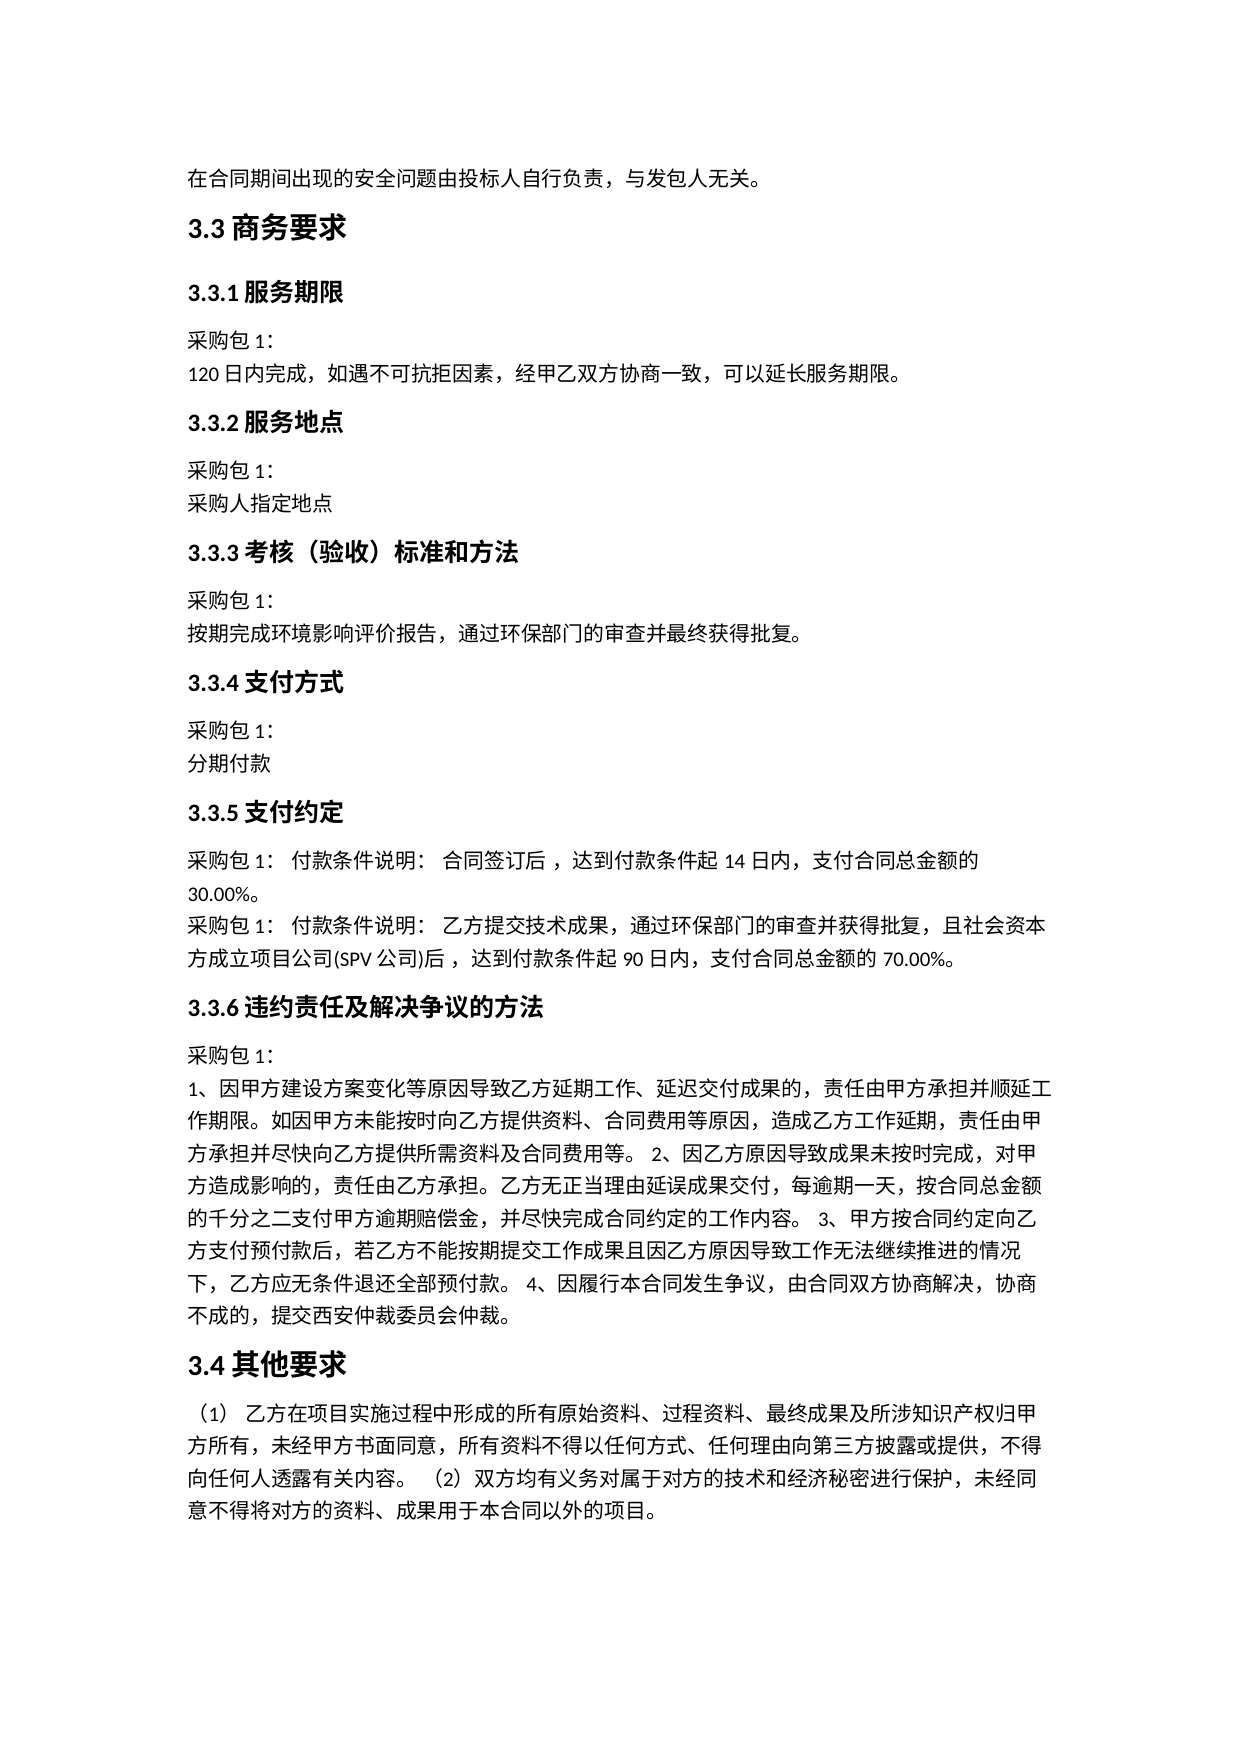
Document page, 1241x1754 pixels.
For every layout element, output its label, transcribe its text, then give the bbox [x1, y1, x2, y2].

text 3.3.1服务期限 [187, 259, 1053, 324]
text 3.3商务要求 [187, 194, 1053, 259]
text 3.3.3考核（验收）标准和方法 [187, 519, 1053, 584]
text 3.3.2服务地点 [187, 389, 1053, 454]
text 采购包1： [187, 324, 1053, 357]
text 1、因甲方建设方案变化等原因导致乙方延期工作、延迟交付成果的，责任由甲方承担并顺延工作期限。如因甲方未能按时向乙方提供资料、合同费用等原因，造成乙方工作延期，责任由甲方承担并尽快向乙方提供所需资料及合同费用等。 2、因乙方原因导致成果未按时完成，对甲方造成影响的，责任由乙方承担。乙方无正当理由延误成果交付，每逾期一天，按合同总金额的千分之二支付甲方逾期赔偿金，并尽快完成合同约定的工作内容。 3、甲方按合同约定向乙方支付预付款后，若乙方不能按期提交工作成果且因乙方原因导致工作无法继续推进的情况下，乙方应无条件退还全部预付款。 4、因履行本合同发生争议，由合同双方协商解决，协商不成的，提交西安仲裁委员会仲裁。 [187, 1072, 1053, 1332]
text （1） 乙方在项目实施过程中形成的所有原始资料、过程资料、最终成果及所涉知识产权归甲方所有，未经甲方书面同意，所有资料不得以任何方式、任何理由向第三方披露或提供，不得向任何人透露有关内容。 （2）双方均有义务对属于对方的技术和经济秘密进行保护，未经同意不得将对方的资料、成果用于本合同以外的项目。 [187, 1397, 1053, 1527]
text 采购包1： 付款条件说明： 合同签订后 ，达到付款条件起 14 日内，支付合同总金额的 30.00%。 [187, 844, 1053, 909]
text 120日内完成，如遇不可抗拒因素，经甲乙双方协商一致，可以延长服务期限。 [187, 357, 1053, 389]
text 分期付款 [187, 747, 1053, 779]
text 3.3.6违约责任及解决争议的方法 [187, 974, 1053, 1039]
text 在合同期间出现的安全问题由投标人自行负责，与发包人无关。 [187, 162, 1053, 194]
text 采购包1： [187, 584, 1053, 617]
text 3.4其他要求 [187, 1332, 1053, 1397]
text 采购包1： [187, 1039, 1053, 1072]
text 采购人指定地点 [187, 487, 1053, 519]
text 采购包1： 付款条件说明： 乙方提交技术成果，通过环保部门的审查并获得批复，且社会资本方成立项目公司(SPV公司)后 ，达到付款条件起 90 日内，支付合同总金额的 70.00%。 [187, 909, 1053, 974]
text 采购包1： [187, 714, 1053, 747]
text 按期完成环境影响评价报告，通过环保部门的审查并最终获得批复。 [187, 617, 1053, 649]
text 采购包1： [187, 454, 1053, 487]
text 3.3.4支付方式 [187, 649, 1053, 714]
text 3.3.5支付约定 [187, 779, 1053, 844]
